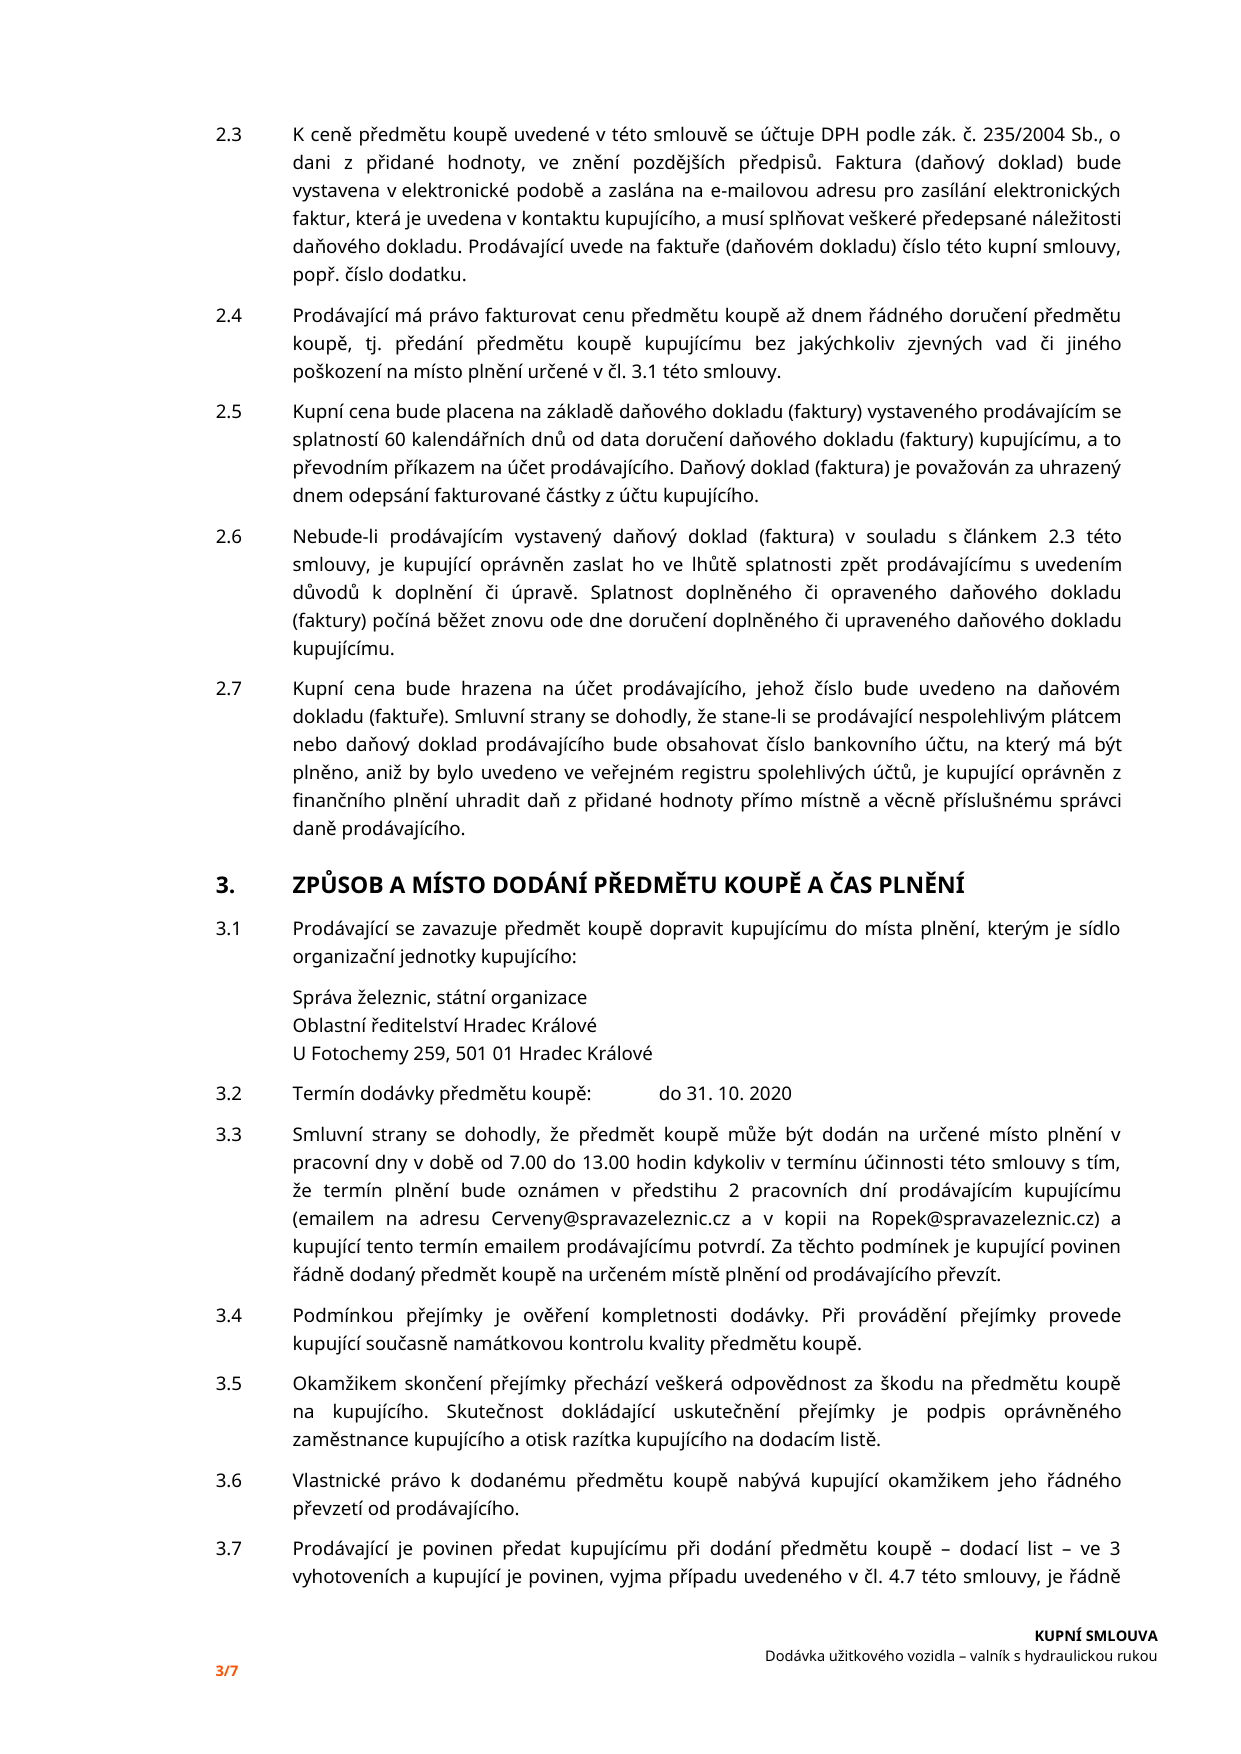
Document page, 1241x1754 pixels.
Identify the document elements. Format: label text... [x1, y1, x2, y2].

text Okamžikem skončení přejímky přechází veškerá odpovědnost za škodu na předmětu koupě na kupujícího. Skutečnost dokládající uskutečnění přejímky je podpis oprávněného zaměstnance kupujícího a otisk razítka kupujícího na dodacím listě. [216, 1370, 1122, 1452]
text Prodávající má právo fakturovat cenu předmětu koupě až dnem řádného doručení předmětu koupě, tj. předání předmětu koupě kupujícímu bez jakýchkoliv zjevných vad či jiného poškození na místo plnění určené v čl. 3.1 této smlouvy. [216, 302, 1122, 383]
text Vlastnické právo k dodanému předmětu koupě nabývá kupující okamžikem jeho řádného převzetí od prodávajícího. [216, 1467, 1122, 1521]
text Nebude-li prodávajícím vystavený daňový doklad (faktura) v souladu s článkem 2.3 této smlouvy, je kupující oprávněn zaslat ho ve lhůtě splatnosti zpět prodávajícímu s uvedením důvodů k doplnění či úpravě. Splatnost doplněného či opraveného daňového dokladu (faktury) počíná běžet znovu ode dne doručení doplněného či upraveného daňového dokladu kupujícímu. [216, 523, 1122, 661]
text Termín dodávky předmětu koupě: do 31. 10. 2020 [216, 1081, 1122, 1106]
list Oblastní ředitelství Hradec Králové [292, 1012, 1122, 1038]
text Prodávající se zavazuje předmět koupě dopravit kupujícímu do místa plnění, kterým je sídlo organizační jednotky kupujícího: [216, 916, 1122, 969]
text způsob a místo dodání předmětu koupě a čas plnění [216, 869, 1122, 900]
text Kupní cena bude placena na základě daňového dokladu (faktury) vystaveného prodávajícím se splatností 60 kalendářních dnů od data doručení daňového dokladu (faktury) kupujícímu, a to převodním příkazem na účet prodávajícího. Daňový doklad (faktura) je považován za uhrazený dnem odepsání fakturované částky z účtu kupujícího. [216, 398, 1122, 508]
text Kupní cena bude hrazena na účet prodávajícího, jehož číslo bude uvedeno na daňovém dokladu (faktuře). Smluvní strany se dohodly, že stane-li se prodávající nespolehlivým plátcem nebo daňový doklad prodávajícího bude obsahovat číslo bankovního účtu, na který má být plněno, aniž by bylo uvedeno ve veřejném registru spolehlivých účtů, je kupující oprávněn z finančního plnění uhradit daň z přidané hodnoty přímo místně a věcně příslušnému správci daně prodávajícího. [216, 676, 1122, 841]
list U Fotochemy 259, 501 01 Hradec Králové [292, 1040, 1122, 1066]
text Podmínkou přejímky je ověření kompletnosti dodávky. Při provádění přejímky provede kupující současně namátkovou kontrolu kvality předmětu koupě. [216, 1302, 1122, 1355]
text K ceně předmětu koupě uvedené v této smlouvě se účtuje DPH podle zák. č. 235/2004 Sb., o dani z přidané hodnoty, ve znění pozdějších předpisů. Faktura (daňový doklad) bude vystavena v elektronické podobě a zaslána na e-mailovou adresu pro zasílání elektronických faktur, která je uvedena v kontaktu kupujícího, a musí splňovat veškeré předepsané náležitosti daňového dokladu. Prodávající uvede na faktuře (daňovém dokladu) číslo této kupní smlouvy, popř. číslo dodatku. [216, 121, 1122, 287]
text Smluvní strany se dohodly, že předmět koupě může být dodán na určené místo plnění v pracovní dny v době od 7.00 do 13.00 hodin kdykoliv v termínu účinnosti této smlouvy s tím, že termín plnění bude oznámen v předstihu 2 pracovních dní prodávajícím kupujícímu (emailem na adresu Cerveny@spravazeleznic.cz a v kopii na Ropek@spravazeleznic.cz) a kupující tento termín emailem prodávajícímu potvrdí. Za těchto podmínek je kupující povinen řádně dodaný předmět koupě na určeném místě plnění od prodávajícího převzít. [216, 1121, 1122, 1287]
list Správa železnic, státní organizace [292, 984, 1122, 1010]
